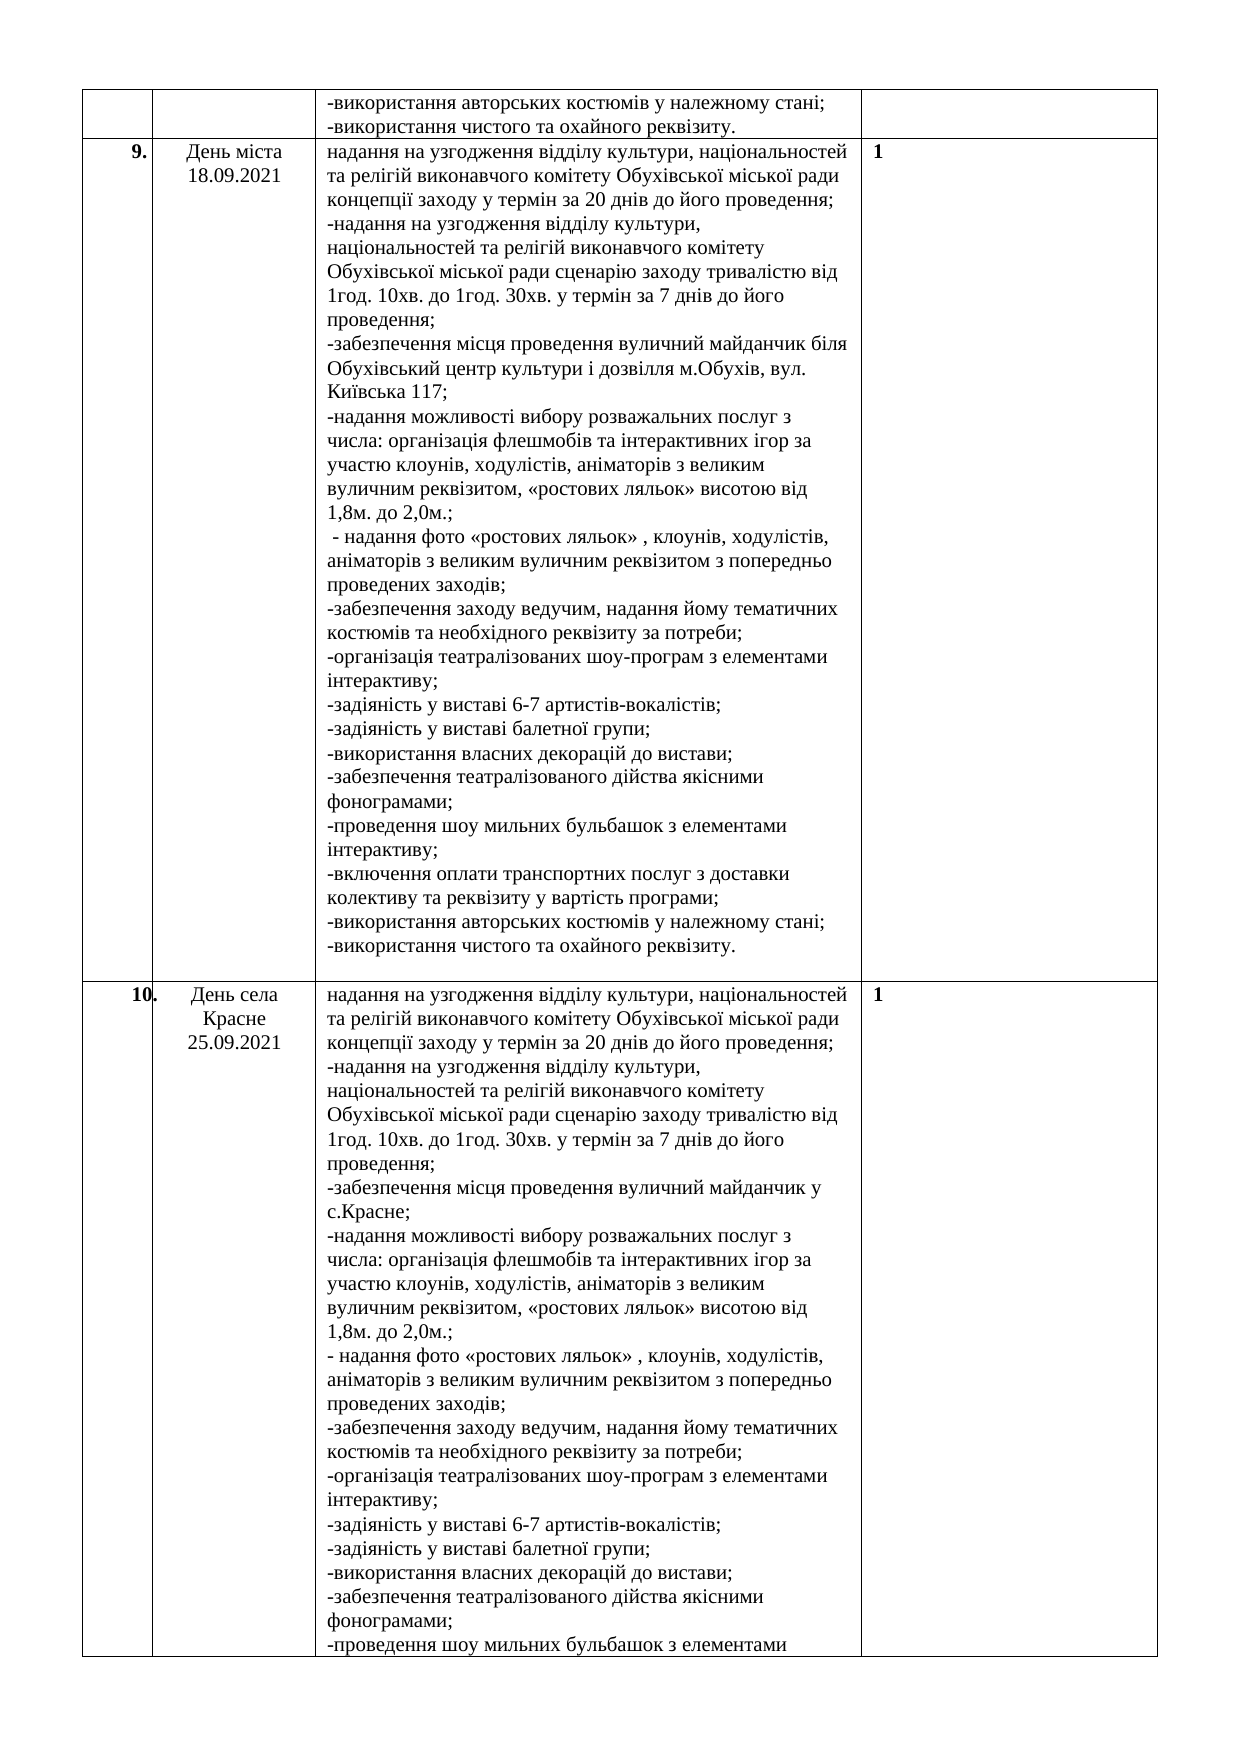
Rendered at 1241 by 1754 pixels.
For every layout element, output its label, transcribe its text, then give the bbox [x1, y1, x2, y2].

table_cell 1 [862, 90, 1157, 138]
table_cell [83, 139, 152, 981]
table_cell надання на узгодження відділу культури, національностей та релігій виконавчого комітету Обухівської міської ради концепції заходу у термін за 20 днів до його проведення; -надання на узгодження відділу культури, національностей та релігій виконавчого комітету Обухівської міської ради сценарію заходу тривалістю від 1год. 10хв. до 1год. 30хв. у термін за 7 днів до його проведення; -забезпечення місця проведення вуличний майданчик біля Обухівський центр культури і дозвілля м.Обухів, вул. Київська 117; -надання можливості вибору розважальних послуг з числа: організація флешмобів та інтерактивних ігор за участю клоунів, ходулістів, аніматорів з великим вуличним реквізитом, «ростових ляльок» висотою від 1,8м. до 2,0м.; - надання фото «ростових ляльок» , клоунів, ходулістів, аніматорів з великим вуличним реквізитом з попередньо проведених заходів; -забезпечення заходу ведучим, надання йому тематичних костюмів та необхідного реквізиту за потреби; -організація театралізованих шоу-програм з елементами інтерактиву; -задіяність у виставі 6-7 артистів-вокалістів; -задіяність у виставі балетної групи; -використання власних декорацій до вистави; -забезпечення театралізованого дійства якісними фонограмами; -проведення шоу мильних бульбашок з елементами інтерактиву; -включення оплати транспортних послуг з доставки колективу та реквізиту у вартість програми; -використання авторських костюмів у належному стані; -використання чистого та охайного реквізиту. [316, 139, 861, 981]
table_cell 1 [862, 982, 1157, 1656]
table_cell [153, 982, 315, 1656]
table_cell День міста 18.09.2021 [153, 139, 315, 981]
table_cell [83, 90, 152, 138]
table_cell 1 [862, 139, 1157, 981]
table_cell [153, 90, 315, 138]
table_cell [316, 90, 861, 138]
table_cell [83, 982, 152, 1656]
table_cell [316, 982, 861, 1656]
